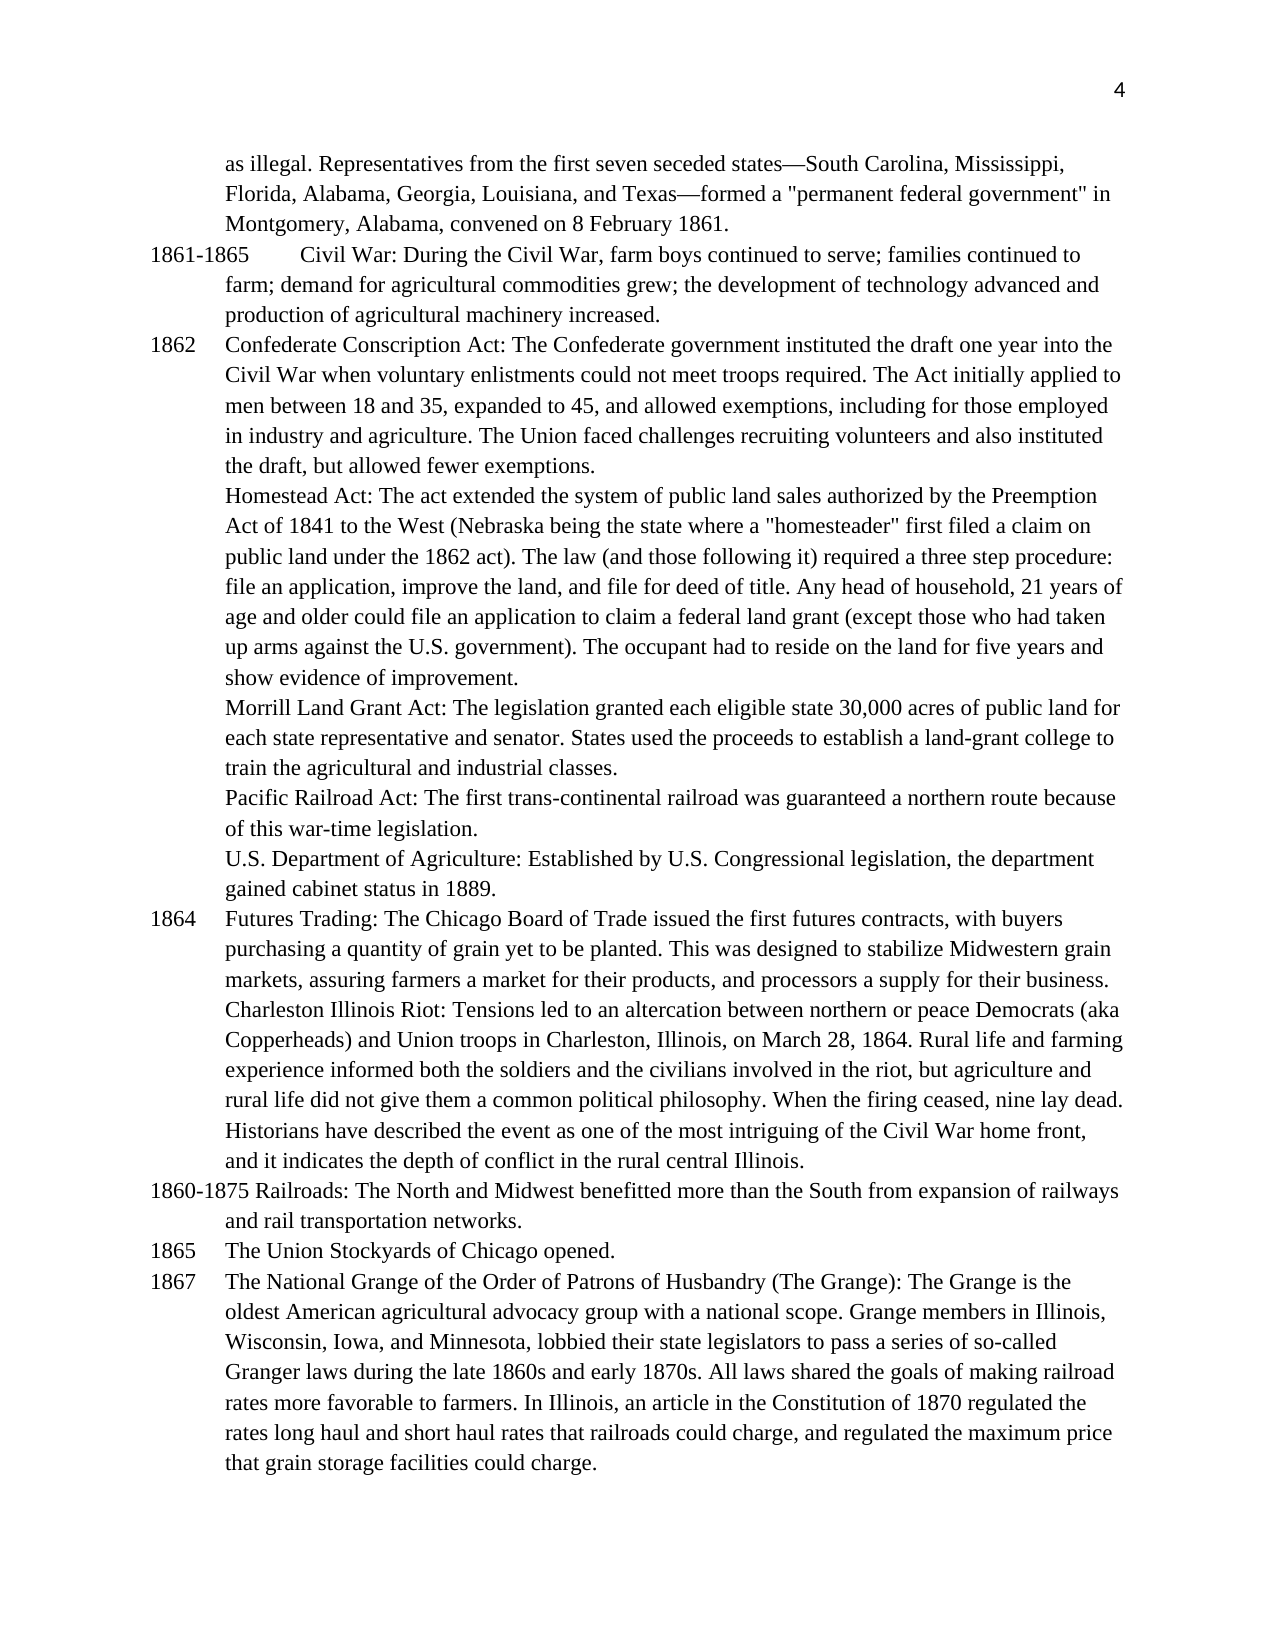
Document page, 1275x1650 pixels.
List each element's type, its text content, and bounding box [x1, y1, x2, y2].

text 1865 The Union Stockyards of Chicago opened. [150, 1237, 1125, 1264]
text 1861-1865 Civil War: During the Civil War, farm boys continued to serve; families continued to farm; demand for agricultural commodities grew; the development of technology advanced and production of agricultural machinery increased. [150, 241, 1125, 327]
text 1862 Confederate Conscription Act: The Confederate government instituted the draft one year into the Civil War when voluntary enlistments could not meet troops required. The Act initially applied to men between 18 and 35, expanded to 45, and allowed exemptions, including for those employed in industry and agriculture. The Union faced challenges recruiting volunteers and also instituted the draft, but allowed fewer exemptions. [150, 331, 1125, 478]
text 1867 The National Grange of the Order of Patrons of Husbandry (The Grange): The Grange is the oldest American agricultural advocacy group with a national scope. Grange members in Illinois, Wisconsin, Iowa, and Minnesota, lobbied their state legislators to pass a series of so-called Granger laws during the late 1860s and early 1870s. All laws shared the goals of making railroad rates more favorable to farmers. In Illinois, an article in the Constitution of 1870 regulated the rates long haul and short haul rates that railroads could charge, and regulated the maximum price that grain storage facilities could charge. [150, 1268, 1125, 1475]
text Pacific Railroad Act: The first trans-continental railroad was guaranteed a northern route because of this war-time legislation. [225, 784, 1125, 841]
text Morrill Land Grant Act: The legislation granted each eligible state 30,000 acres of public land for each state representative and senator. States used the proceeds to establish a land-grant college to train the agricultural and industrial classes. [225, 694, 1125, 781]
text Charleston Illinois Riot: Tensions led to an altercation between northern or peace Democrats (aka Copperheads) and Union troops in Charleston, Illinois, on March 28, 1864. Rural life and farming experience informed both the soldiers and the civilians involved in the riot, but agriculture and rural life did not give them a common political philosophy. When the firing ceased, nine lay dead. Historians have described the event as one of the most intriguing of the Civil War home front, and it indicates the depth of conflict in the rural central Illinois. [225, 996, 1125, 1173]
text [150, 150, 1125, 237]
text U.S. Department of Agriculture: Established by U.S. Congressional legislation, the department gained cabinet status in 1889. [225, 845, 1125, 901]
text 1864 Futures Trading: The Chicago Board of Trade issued the first futures contracts, with buyers purchasing a quantity of grain yet to be planted. This was designed to stabilize Midwestern grain markets, assuring farmers a market for their products, and processors a supply for their business. [150, 905, 1125, 992]
text 1860-1875 Railroads: The North and Midwest benefitted more than the South from expansion of railways and rail transportation networks. [150, 1177, 1125, 1234]
text Homestead Act: The act extended the system of public land sales authorized by the Preemption Act of 1841 to the West (Nebraska being the state where a "homesteader" first filed a claim on public land under the 1862 act). The law (and those following it) required a three step procedure: file an application, improve the land, and file for deed of title. Any head of household, 21 years of age and older could file an application to claim a federal land grant (except those who had taken up arms against the U.S. government). The occupant had to reside on the land for five years and show evidence of improvement. [225, 482, 1125, 690]
